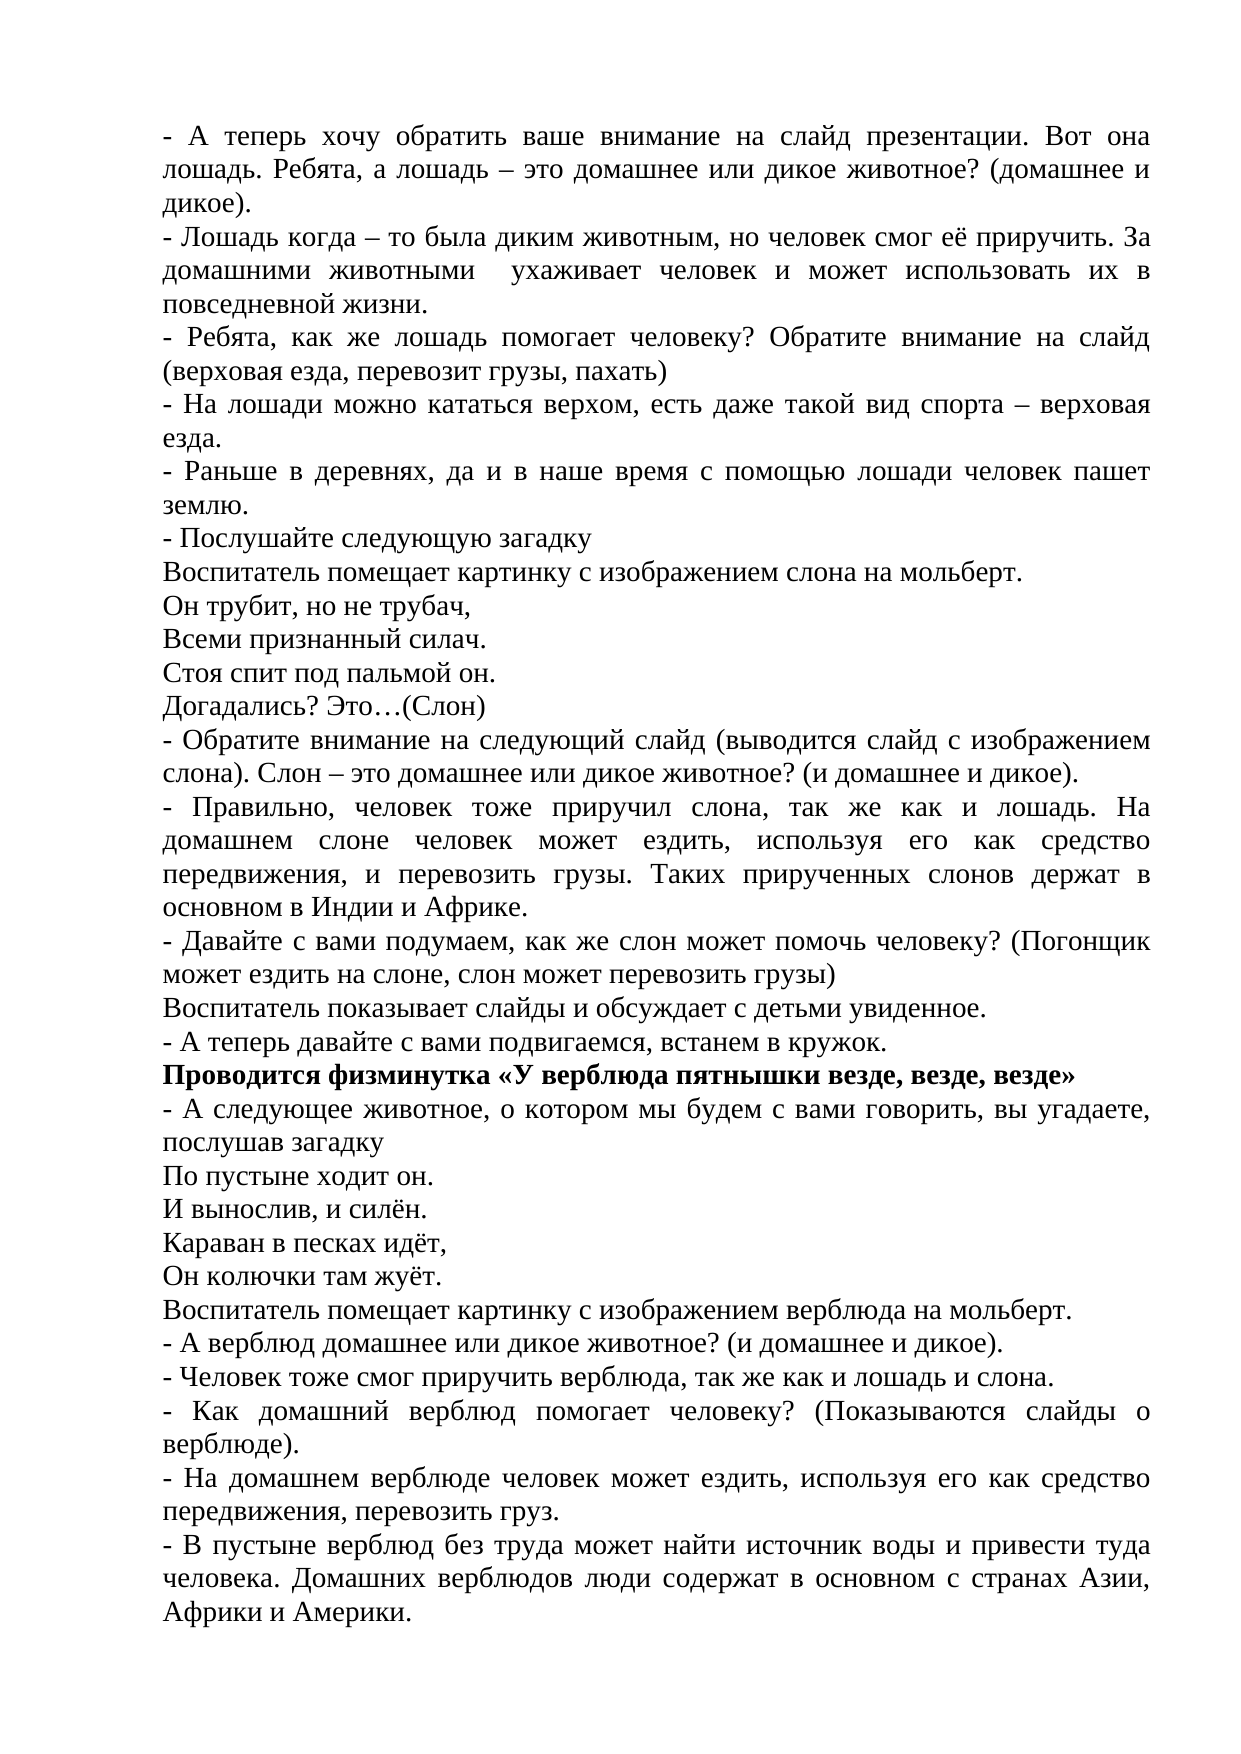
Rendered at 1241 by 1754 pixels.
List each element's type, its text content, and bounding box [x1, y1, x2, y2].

text - А теперь хочу обратить ваше внимание на слайд презентации. Вот она лошадь. Ребята, а лошадь – это домашнее или дикое животное? (домашнее и дикое). [162, 118, 1152, 219]
text Он трубит, но не трубач, [162, 588, 1152, 621]
text - Обратите внимание на следующий слайд (выводится слайд с изображением слона). Слон – это домашнее или дикое животное? (и домашнее и дикое). [162, 722, 1152, 789]
text - Как домашний верблюд помогает человеку? (Показываются слайды о верблюде). [162, 1393, 1152, 1460]
text Всеми признанный силач. [162, 621, 1152, 655]
text Проводится физминутка «У верблюда пятнышки везде, везде, везде» [162, 1057, 1152, 1091]
text - В пустыне верблюд без труда может найти источник воды и привести туда человека. Домашних верблюдов люди содержат в основном с странах Азии, Африки и Америки. [162, 1527, 1152, 1627]
text - Лошадь когда – то была диким животным, но человек смог её приручить. За домашними животными ухаживает человек и может использовать их в повседневной жизни. [162, 219, 1152, 319]
text Караван в песках идёт, [162, 1225, 1152, 1258]
text - На лошади можно кататься верхом, есть даже такой вид спорта – верховая езда. [162, 386, 1152, 453]
text По пустыне ходит он. [162, 1158, 1152, 1191]
text - На домашнем верблюде человек может ездить, используя его как средство передвижения, перевозить груз. [162, 1460, 1152, 1527]
text И вынослив, и силён. [162, 1191, 1152, 1225]
text - Человек тоже смог приручить верблюда, так же как и лошадь и слона. [162, 1359, 1152, 1393]
text Он колючки там жуёт. [162, 1258, 1152, 1292]
text - А теперь давайте с вами подвигаемся, встанем в кружок. [162, 1024, 1152, 1057]
text - А следующее животное, о котором мы будем с вами говорить, вы угадаете, послушав загадку [162, 1091, 1152, 1158]
text Догадались? Это…(Слон) [162, 688, 1152, 722]
text - Ребята, как же лошадь помогает человеку? Обратите внимание на слайд (верховая езда, перевозит грузы, пахать) [162, 319, 1152, 386]
text Воспитатель помещает картинку с изображением верблюда на мольберт. [162, 1292, 1152, 1326]
text - А верблюд домашнее или дикое животное? (и домашнее и дикое). [162, 1326, 1152, 1359]
text - Раньше в деревнях, да и в наше время с помощью лошади человек пашет землю. [162, 453, 1152, 521]
text - Давайте с вами подумаем, как же слон может помочь человеку? (Погонщик может ездить на слоне, слон может перевозить грузы) [162, 923, 1152, 990]
text Стоя спит под пальмой он. [162, 655, 1152, 688]
text Воспитатель показывает слайды и обсуждает с детьми увиденное. [162, 990, 1152, 1024]
text Воспитатель помещает картинку с изображением слона на мольберт. [162, 554, 1152, 588]
text - Правильно, человек тоже приручил слона, так же как и лошадь. На домашнем слоне человек может ездить, используя его как средство передвижения, и перевозить грузы. Таких прирученных слонов держат в основном в Индии и Африке. [162, 789, 1152, 923]
text - Послушайте следующую загадку [162, 521, 1152, 554]
